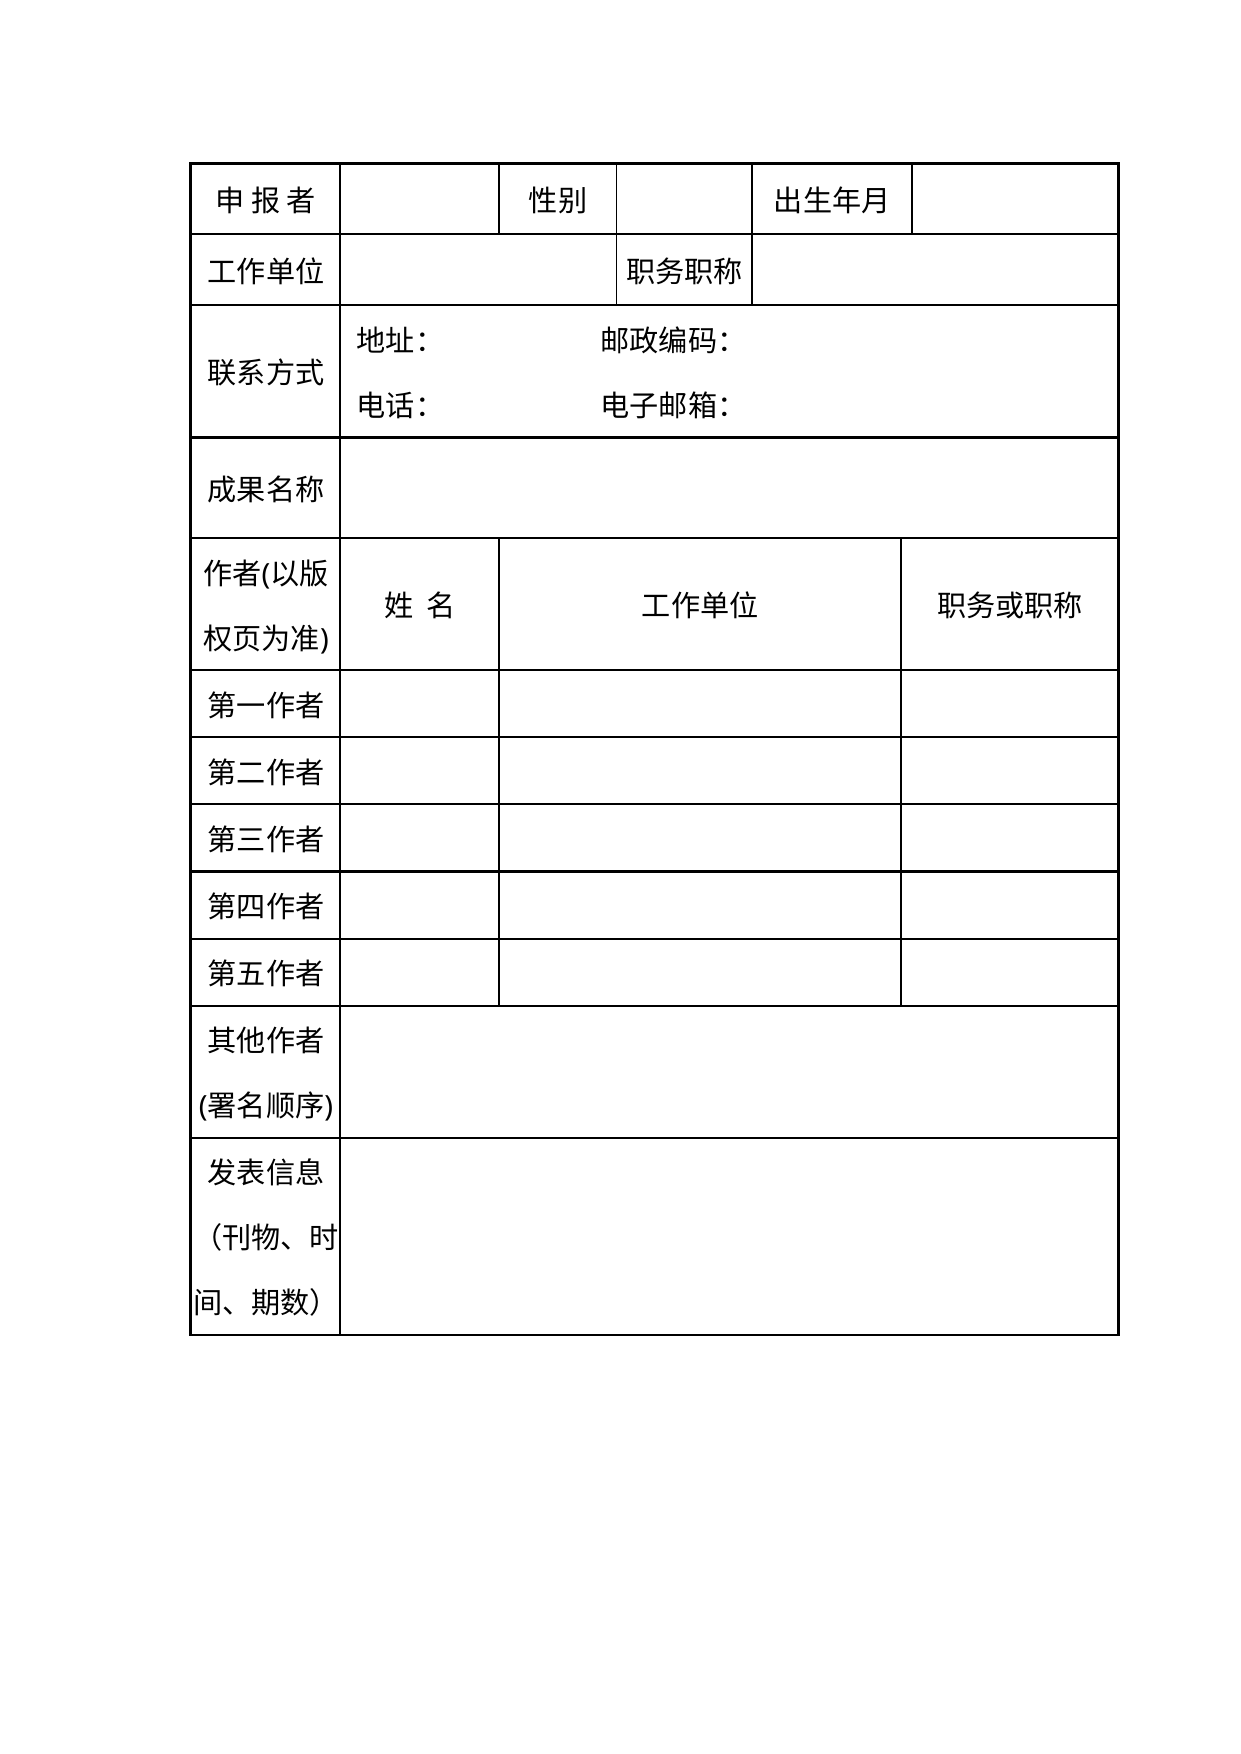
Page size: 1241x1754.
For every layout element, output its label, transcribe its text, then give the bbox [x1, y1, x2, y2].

table_header [913, 165, 1117, 233]
table_cell [500, 805, 900, 870]
table_cell [341, 671, 498, 736]
table_cell [341, 235, 616, 304]
table_cell 成果名称 [192, 439, 339, 537]
table_cell [902, 873, 1117, 937]
table_cell [341, 873, 498, 937]
table_cell 第一作者 [192, 671, 339, 736]
table_cell 工作单位 [500, 539, 900, 669]
table_header 申 报 者 [192, 165, 339, 233]
table_cell [902, 671, 1117, 736]
table_cell 第三作者 [192, 805, 339, 870]
table_cell 联系方式 [192, 306, 339, 436]
table_cell [341, 1007, 1117, 1137]
table_cell 职务职称 [617, 235, 751, 304]
table_cell 发表信息 （刊物、时间、期数） [192, 1139, 339, 1334]
table_cell [341, 940, 498, 1004]
table_cell [902, 940, 1117, 1004]
table_header 性别 [500, 165, 616, 233]
table_header [341, 165, 498, 233]
table_cell [500, 738, 900, 803]
table_cell [341, 805, 498, 870]
table_cell [902, 805, 1117, 870]
table_cell 第二作者 [192, 738, 339, 803]
table_cell [500, 940, 900, 1004]
table_header [617, 165, 751, 233]
table_cell 第四作者 [192, 873, 339, 937]
table_cell 姓 名 [341, 539, 498, 669]
table_cell 工作单位 [192, 235, 339, 304]
table_cell 其他作者 (署名顺序) [192, 1007, 339, 1137]
table_cell [341, 439, 1117, 537]
table_cell [902, 738, 1117, 803]
table_header 出生年月 [753, 165, 911, 233]
table_cell 职务或职称 [902, 539, 1117, 669]
table_cell [500, 873, 900, 937]
table_cell 作者(以版 权页为准) [192, 539, 339, 669]
table_cell [341, 1139, 1117, 1334]
table_cell [500, 671, 900, 736]
table_cell 地址： 邮政编码： 电话： 电子邮箱： [341, 306, 1117, 436]
table_cell 第五作者 [192, 940, 339, 1004]
table_cell [341, 738, 498, 803]
table_cell [753, 235, 1117, 304]
